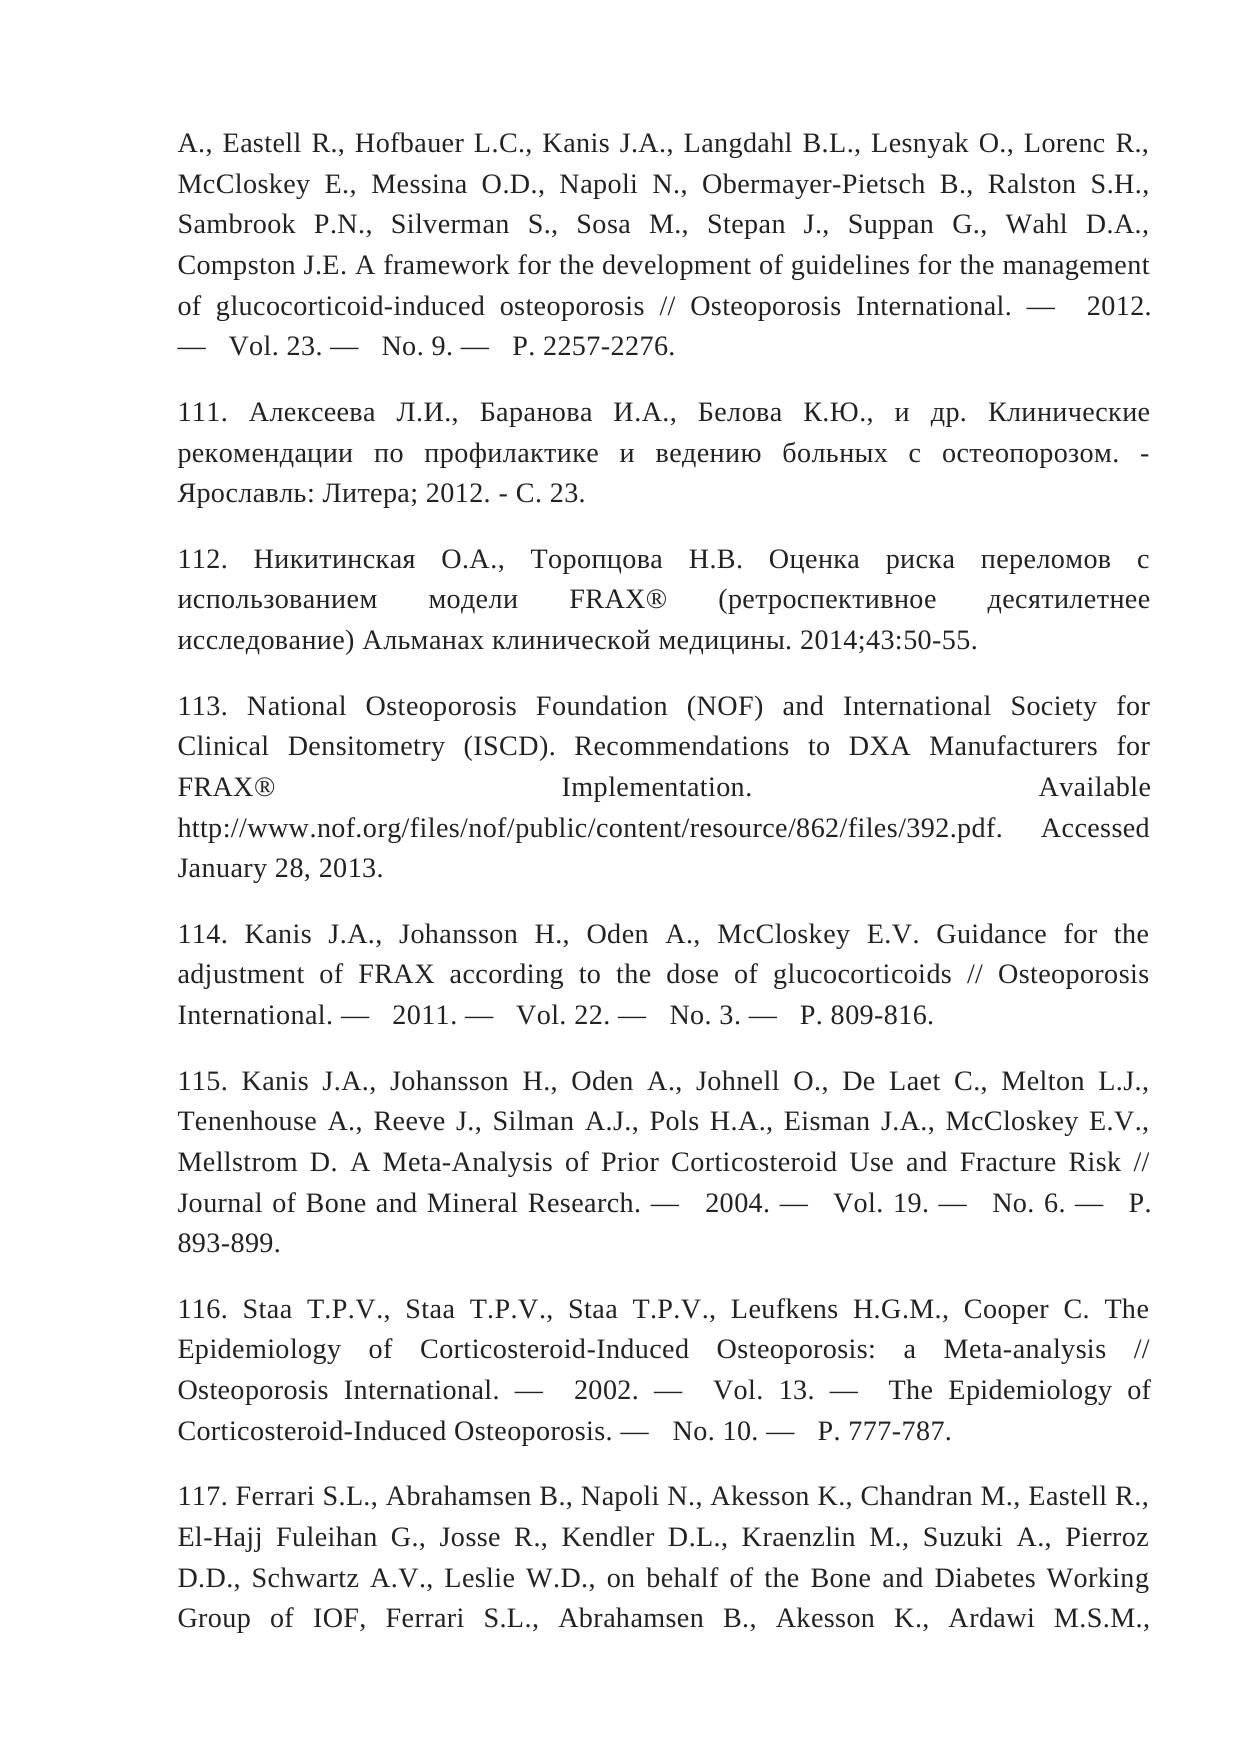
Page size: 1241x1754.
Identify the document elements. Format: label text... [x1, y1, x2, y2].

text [177, 1471, 1152, 1634]
text 111. Алексеева Л.И., Баранова И.А., Белова К.Ю., и др. Клинические рекомендации по профилактике и ведению больных с остеопорозом. - Ярославль: Литера; 2012. - С. 23. [177, 387, 1152, 509]
text 113. National Osteoporosis Foundation (NOF) and International Society for Clinical Densitometry (ISCD). Recommendations to DXA Manufacturers for FRAX® Implementation. Available http://www.nof.org/files/nof/public/content/resource/862/files/392.pdf. Accessed January 28, 2013. [177, 681, 1152, 884]
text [177, 118, 1152, 362]
text 114. Kanis J.A., Johansson H., Oden A., McCloskey E.V. Guidance for the adjustment of FRAX according to the dose of glucocorticoids // Osteoporosis International. — 2011. — Vol. 22. — No. 3. — P. 809-816. [177, 909, 1152, 1031]
text 112. Никитинская О.А., Торопцова Н.В. Оценка риска переломов с использованием модели FRAX® (ретроспективное десятилетнее исследование) Альманах клинической медицины. 2014;43:50-55. [177, 534, 1152, 656]
text 115. Kanis J.A., Johansson H., Oden A., Johnell O., De Laet C., Melton L.J., Tenenhouse A., Reeve J., Silman A.J., Pols H.A., Eisman J.A., McCloskey E.V., Mellstrom D. A Meta-Analysis of Prior Corticosteroid Use and Fracture Risk // Journal of Bone and Mineral Research. — 2004. — Vol. 19. — No. 6. — P. 893-899. [177, 1056, 1152, 1259]
text 116. Staa T.P.V., Staa T.P.V., Staa T.P.V., Leufkens H.G.M., Cooper C. The Epidemiology of Corticosteroid-Induced Osteoporosis: a Meta-analysis // Osteoporosis International. — 2002. — Vol. 13. — The Epidemiology of Corticosteroid-Induced Osteoporosis. — No. 10. — P. 777-787. [177, 1284, 1152, 1446]
